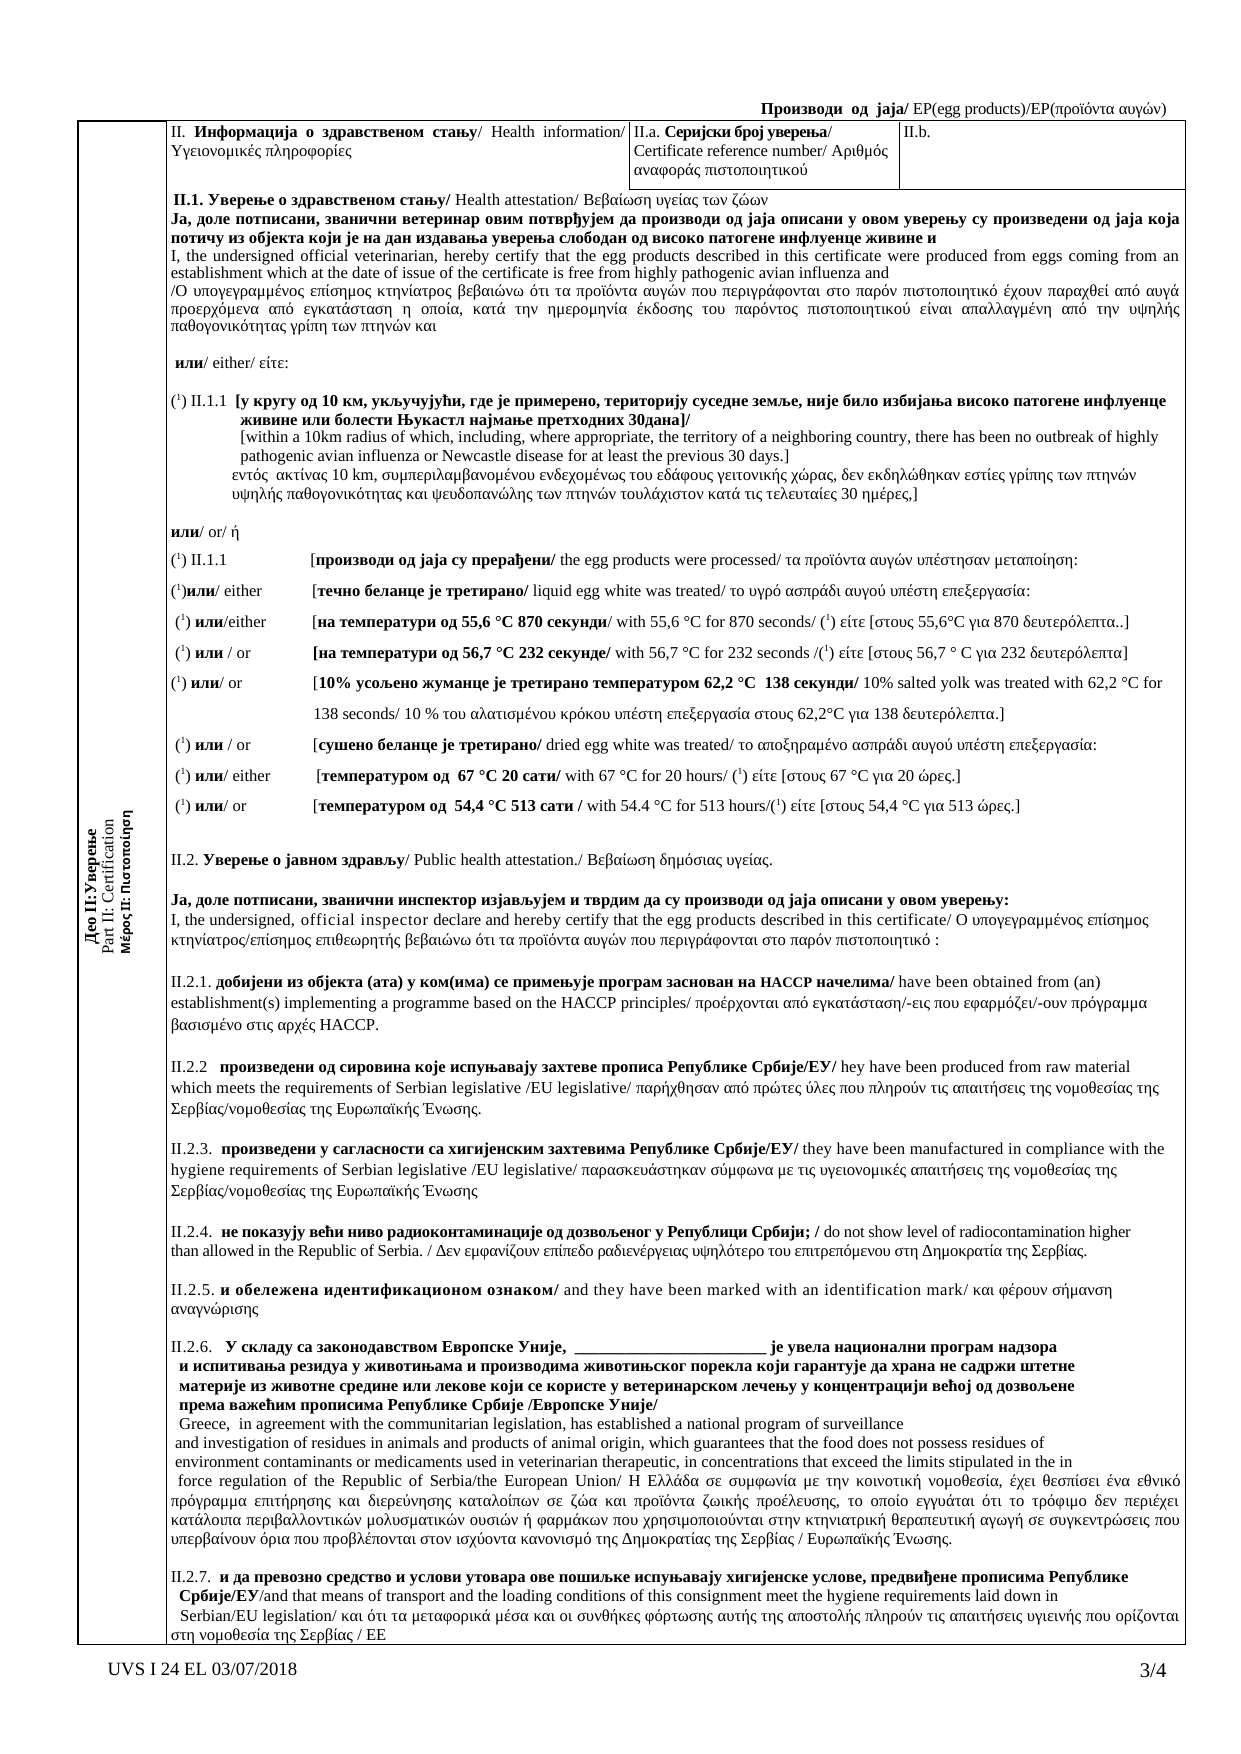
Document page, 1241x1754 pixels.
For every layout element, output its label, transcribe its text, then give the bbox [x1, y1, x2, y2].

table_header II.b. [900, 121, 1185, 189]
table_header Део II:Уверење Part II: Certification Μέρος ΙΙ: Πιστοποίηση [79, 122, 166, 1644]
table_header II. Информација о здравственом стању/ Health information/ Υγειονομικές πληροφορίες [167, 121, 629, 189]
table_cell II.1. Уверење о здравственом стању/ Health attestation/ Βεβαίωση υγείας των ζώων Ја, доле потписани, званични ветеринар овим потврђујем да производи од јаја описани у овом уверењу су произведени од јаја која потичу из објекта који је на дан издавања уверења слободан од високо патогене инфлуенце живине и I, the undersigned official veterinarian, hereby certify that the egg products described in this certificate were produced from eggs coming from an establishment which at the date of issue of the certificate is free from highly pathogenic avian influenza and /Ο υπογεγραμμένος επίσημος κτηνίατρος βεβαιώνω ότι τα προϊόντα αυγών που περιγράφονται στο παρόν πιστοποιητικό έχουν παραχθεί από αυγά προερχόμενα από εγκατάσταση η οποία, κατά την ημερομηνία έκδοσης του παρόντος πιστοποιητικού είναι απαλλαγμένη από την υψηλής παθογονικότητας γρίπη των πτηνών και или/ either/ είτε: (1) II.1.1 [у кругу од 10 км, укључујући, где је примерено, територију суседне земље, није било избијања високо патогене инфлуенце живине или болести Њукастл најмање претходних 30дана]/ [within a 10km radius of which, including, where appropriate, the territory of a neighboring country, there has been no outbreak of highly pathogenic avian influenza or Newcastle disease for at least the previous 30 days.] εντός ακτίνας 10 km, συμπεριλαμβανομένου ενδεχομένως του εδάφους γειτονικής χώρας, δεν εκδηλώθηκαν εστίες γρίπης των πτηνών υψηλής παθογονικότητας και ψευδοπανώλης των πτηνών τουλάχιστον κατά τις τελευταίες 30 ημέρες,] или/ or/ ή (1) II.1.1 [производи од јаја су прерађени/ the egg products were processed/ τα προϊόντα αυγών υπέστησαν μεταποίηση: (1)или/ either [течно беланце је третирано/ liquid egg white was treated/ το υγρό ασπράδι αυγού υπέστη επεξεργασία: (1) или/either [на температури од 55,6 °C 870 секунди/ with 55,6 °C for 870 seconds/ (1) είτε [στους 55,6°C για 870 δευτερόλεπτα..] (1) или / or [на температури од 56,7 °C 232 секунде/ with 56,7 °C for 232 seconds /(1) είτε [στους 56,7 ° C για 232 δευτερόλεπτα] (1) или/ or [10% усољено жуманце је третирано температуром 62,2 °C 138 секунди/ 10% salted yolk was treated with 62,2 °C for 138 seconds/ 10 % του αλατισμένου κρόκου υπέστη επεξεργασία στους 62,2°C για 138 δευτερόλεπτα.] (1) или / or [сушено беланце је третирано/ dried egg white was treated/ το αποξηραμένο ασπράδι αυγού υπέστη επεξεργασία: (1) или/ either [температуром од 67 °C 20 сати/ with 67 °C for 20 hours/ (1) είτε [στους 67 °C για 20 ώρες.] (1) или/ or [температуром од 54,4 °C 513 сати / with 54.4 °C for 513 hours/(1) είτε [στους 54,4 °C για 513 ώρες.] II.2. Уверење о јавном здрављу/ Public health attestation./ Βεβαίωση δημόσιας υγείας. Ја, доле потписани, званични инспектор изјављујем и тврдим да су производи од јаја описани у овом уверењу: I, the undersigned, official inspector declare and hereby certify that the egg products described in this certificate/ Ο υπογεγραμμένος επίσημος κτηνίατρος/επίσημος επιθεωρητής βεβαιώνω ότι τα προϊόντα αυγών που περιγράφονται στο παρόν πιστοποιητικό : II.2.1. добијени из објекта (ата) у ком(има) се примењује програм заснован на HACCP начелима/ have been obtained from (an) establishment(s) implementing a programme based on the HACCP principles/ προέρχονται από εγκατάσταση/-εις που εφαρμόζει/-ουν πρόγραμμα βασισμένο στις αρχές HACCP. II.2.2 произведени од сировина које испуњавају захтеве прописа Републике Србије/ЕУ/ hey have been produced from raw material which meets the requirements of Serbian legislative /EU legislative/ παρήχθησαν από πρώτες ύλες που πληρούν τις απαιτήσεις της νομοθεσίας της Σερβίας/νομοθεσίας της Ευρωπαϊκής Ένωσης. II.2.3. произведени у сагласности са хигијенским захтевима Републике Србије/ЕУ/ they have been manufactured in compliance with the hygiene requirements of Serbian legislative /EU legislative/ παρασκευάστηκαν σύμφωνα με τις υγειονομικές απαιτήσεις της νομοθεσίας της Σερβίας/νομοθεσίας της Ευρωπαϊκής Ένωσης II.2.4. не показују већи ниво радиоконтаминације од дозвољеног у Републици Србији; / do not show level of radiocontamination higher than allowed in the Republic of Serbia. / Δεν εμφανίζουν επίπεδο ραδιενέργειας υψηλότερο του επιτρεπόμενου στη Δημοκρατία της Σερβίας. II.2.5. и обележена идентификационом ознаком/ and they have been marked with an identification mark/ και φέρουν σήμανση αναγνώρισης II.2.6. У складу са законодавством Европске Уније, _______________________ је увела национални програм надзора и испитивања резидуа у животињама и производима животињског порекла који гарантује да храна не садржи штетне материје из животне средине или лекове који се користе у ветеринарском лечењу у концентрацији већој од дозвољене према важећим прописима Републике Србије /Европске Уније/ Greece, in agreement with the communitarian legislation, has established a national program of surveillance and investigation of residues in animals and products of animal origin, which guarantees that the food does not possess residues of environment contaminants or medicaments used in veterinarian therapeutic, in concentrations that exceed the limits stipulated in the in force regulation of the Republic of Serbia/the European Union/ Η Ελλάδα σε συμφωνία με την κοινοτική νομοθεσία, έχει θεσπίσει ένα εθνικό πρόγραμμα επιτήρησης και διερεύνησης καταλοίπων σε ζώα και προϊόντα ζωικής προέλευσης, το οποίο εγγυάται ότι το τρόφιμο δεν περιέχει κατάλοιπα περιβαλλοντικών μολυσματικών ουσιών ή φαρμάκων που χρησιμοποιούνται στην κτηνιατρική θεραπευτική αγωγή σε συγκεντρώσεις που υπερβαίνουν όρια που προβλέπονται στον ισχύοντα κανονισμό της Δημοκρατίας της Σερβίας / Ευρωπαϊκής Ένωσης. II.2.7. и да превозно средство и услови утовара ове пошиљке испуњавају хигијенске услове, предвиђене прописима Републике Србије/ЕУ/and that means of transport and the loading conditions of this consignment meet the hygiene requirements laid down in Serbian/EU legislation/ και ότι τα μεταφορικά μέσα και οι συνθήκες φόρτωσης αυτής της αποστολής πληρούν τις απαιτήσεις υγιεινής που ορίζονται στη νομοθεσία της Σερβίας / ΕΕ [167, 189, 1185, 1644]
table_header II.a. Серијски број уверења/ Certificate reference number/ Αριθμός αναφοράς πιστοποιητικού [630, 121, 899, 189]
text Производи од јаја/ EP(egg products)/EP(προϊόντα αυγών) [107, 99, 1166, 118]
